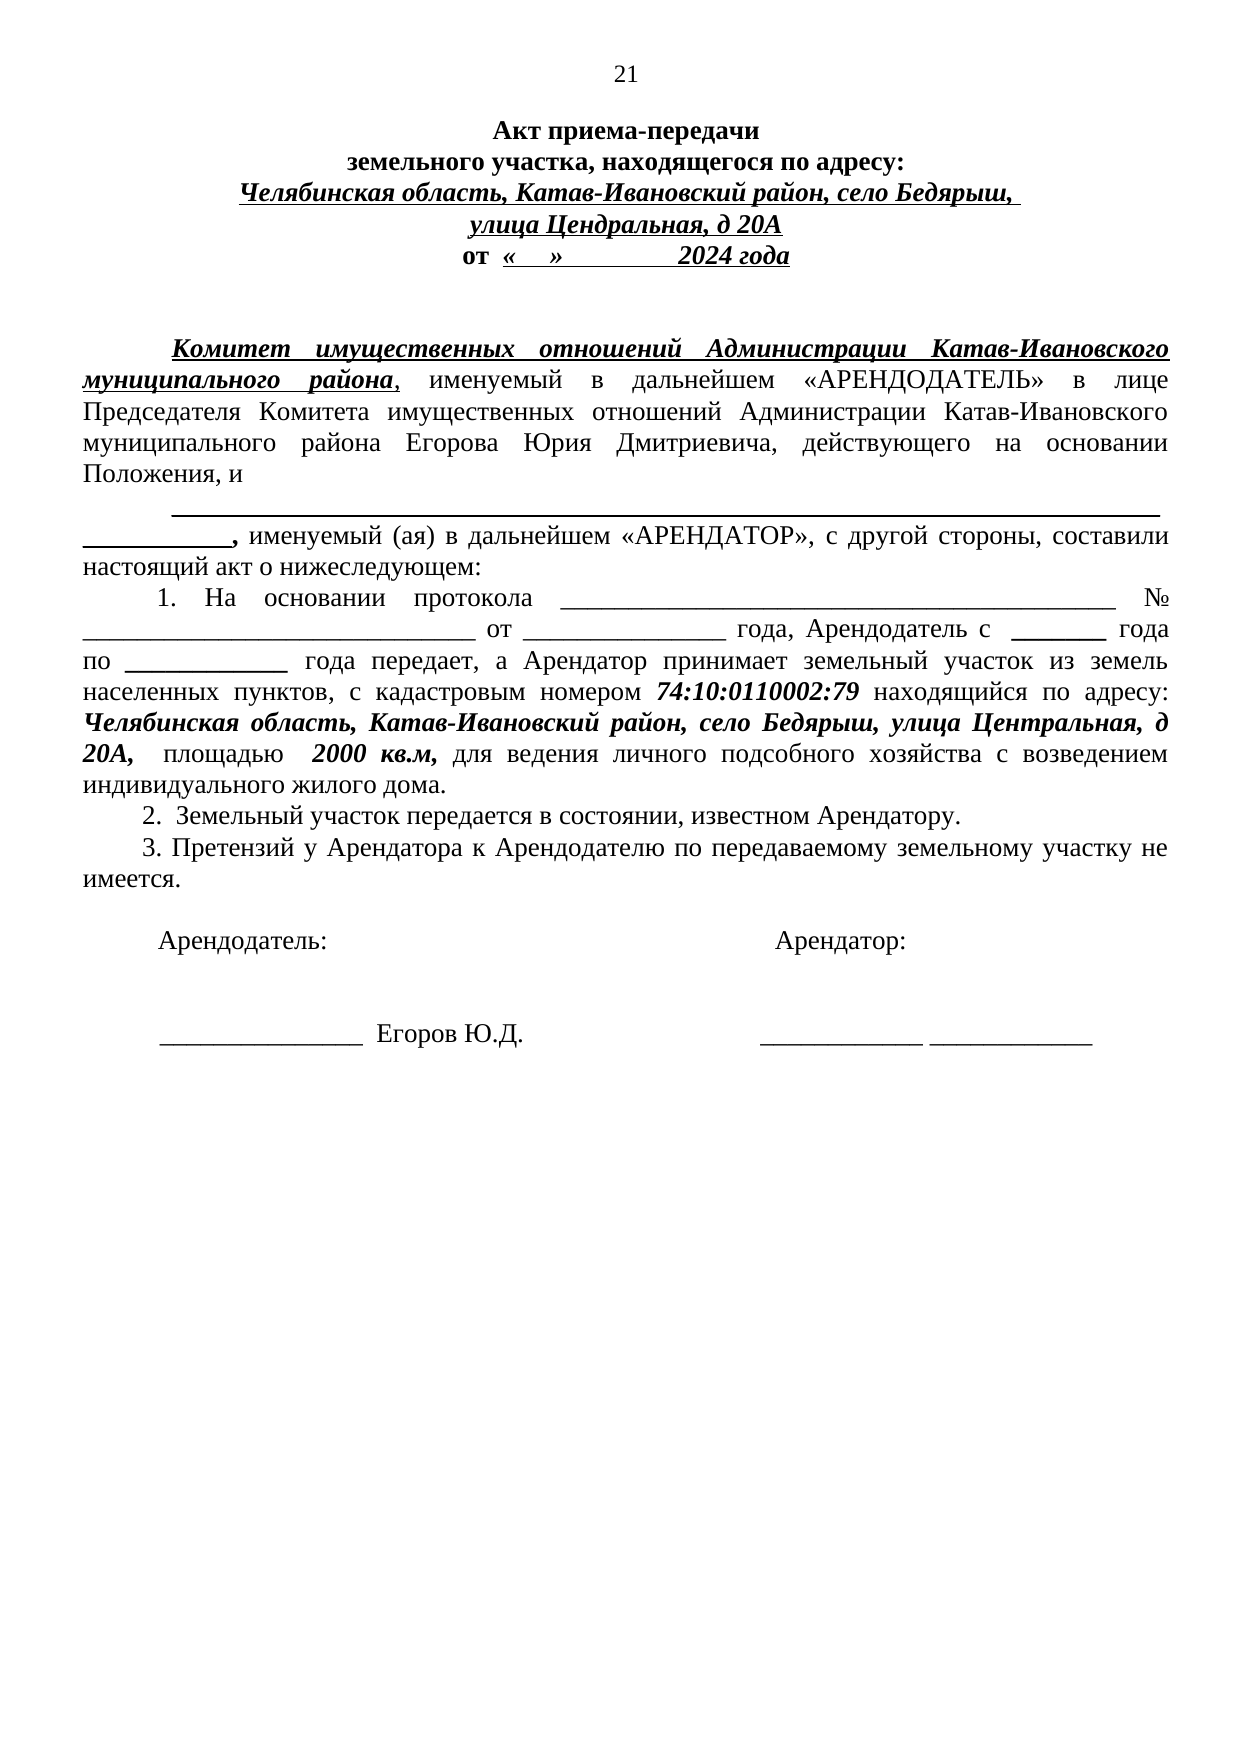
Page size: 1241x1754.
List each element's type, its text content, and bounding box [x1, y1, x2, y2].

text _______________ Егоров Ю.Д. ____________ ____________ [83, 1017, 1169, 1049]
text земельного участка, находящегося по адресу: [83, 145, 1169, 177]
text улица Цендральная, д 20А [83, 208, 1169, 239]
text Акт приема-передачи [83, 114, 1169, 145]
text 1. На основании протокола _________________________________________ № _____________________________ от _______________ года, Арендодатель с _______ года по ____________ года передает, а Арендатор принимает земельный участок из земель населенных пунктов, с кадастровым номером 74:10:0110002:79 находящийся по адресу: Челябинская область, Катав-Ивановский район, село Бедярыш, улица Центральная, д 20А, площадью 2000 кв.м, для ведения личного подсобного хозяйства с возведением индивидуального жилого дома. [83, 581, 1169, 799]
text Челябинская область, Катав-Ивановский район, село Бедярыш, [83, 177, 1169, 208]
title Комитет имущественных отношений Администрации Катав-Ивановского муниципального района, именуемый в дальнейшем «АРЕНДОДАТЕЛЬ» в лице Председателя Комитета имущественных отношений Администрации Катав-Ивановского муниципального района Егорова Юрия Дмитриевича, действующего на основании Положения, и [83, 332, 1169, 488]
text от « » 2024 года [83, 239, 1169, 270]
text 3. Претензий у Арендатора к Арендодателю по передаваемому земельному участку не имеется. [83, 831, 1169, 893]
text 2. Земельный участок передается в состоянии, известном Арендатору. [83, 799, 1169, 831]
text Арендодатель: Арендатор: [158, 924, 1169, 955]
title ____________________________________________________________________________________, именуемый (ая) в дальнейшем «АРЕНДАТОР», с другой стороны, составили настоящий акт о нижеследующем: [83, 488, 1169, 581]
